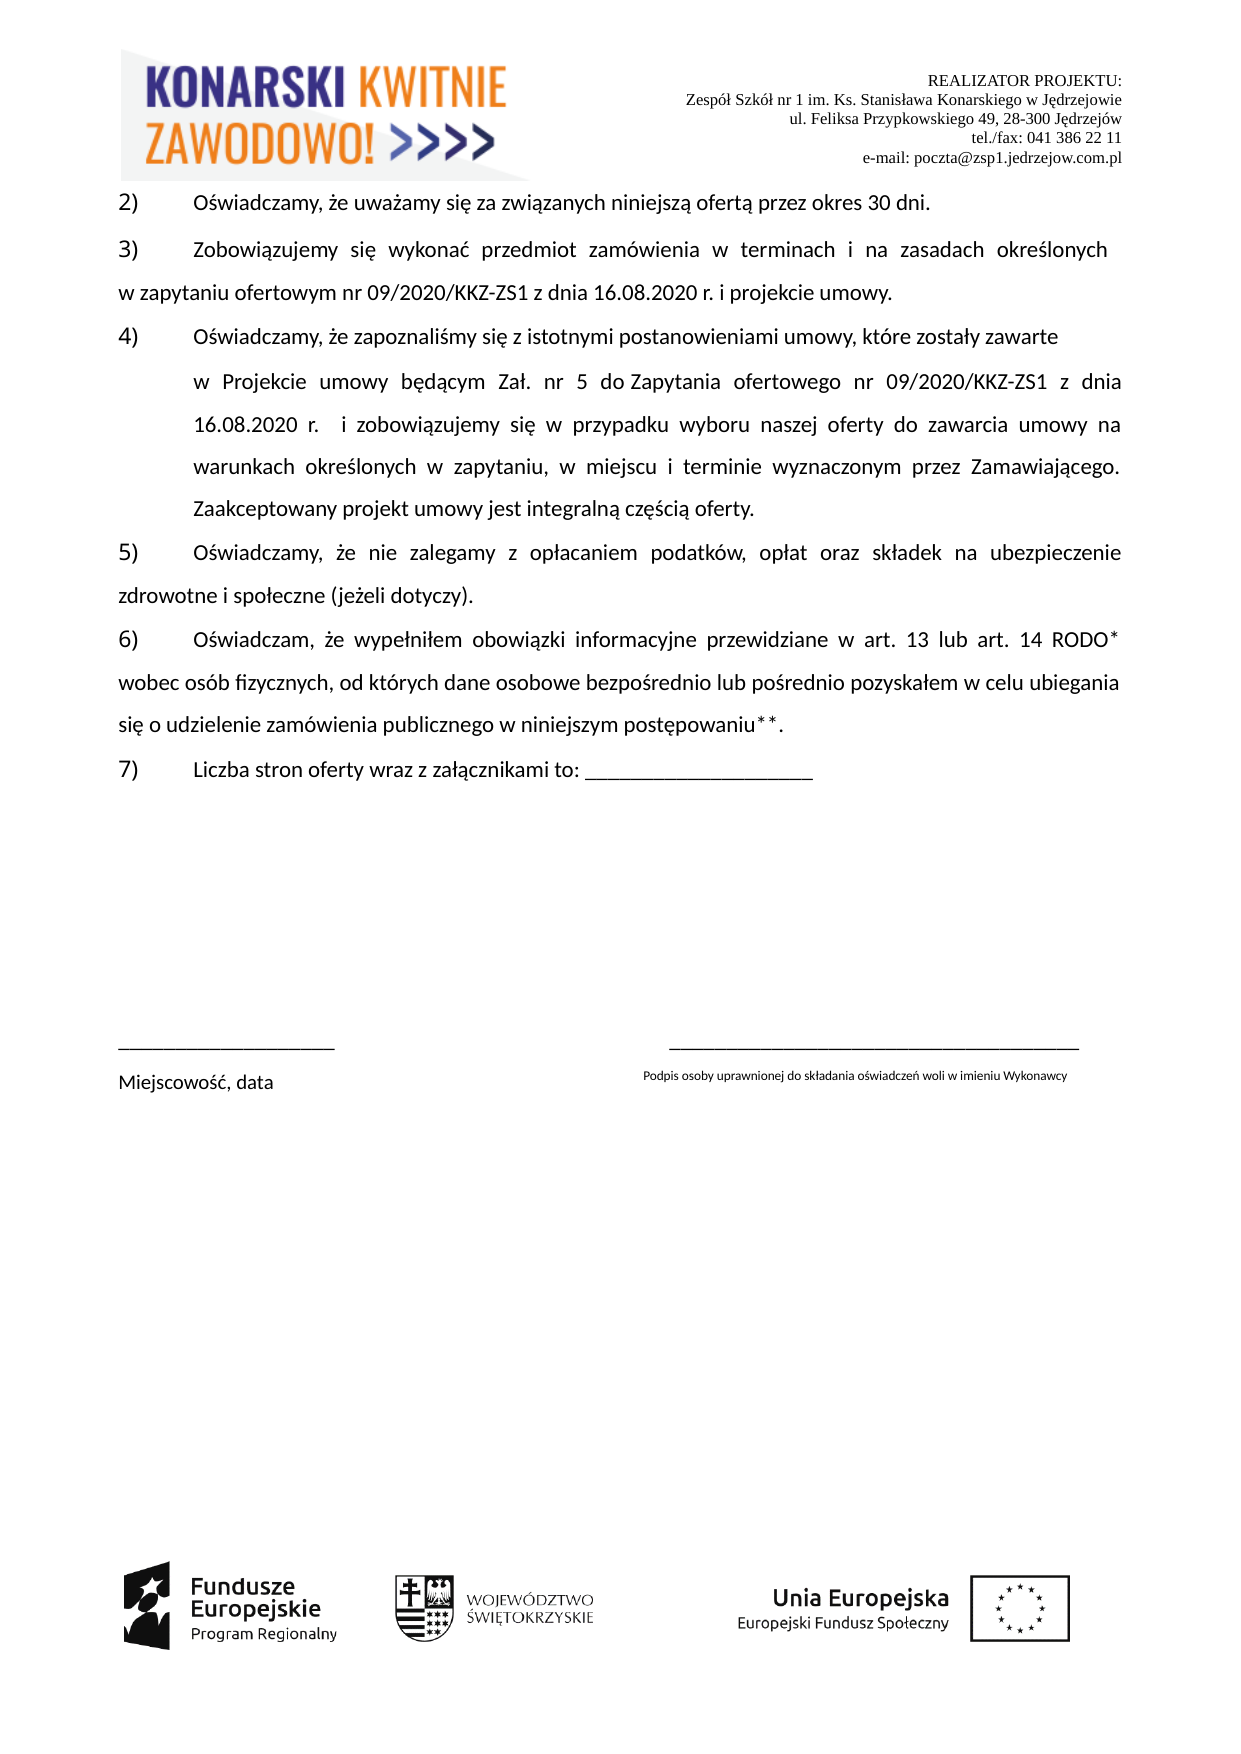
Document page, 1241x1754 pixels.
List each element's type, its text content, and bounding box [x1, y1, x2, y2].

list Oświadczamy, że zapoznaliśmy się z istotnymi postanowieniami umowy, które zostały zawarte [118, 320, 1122, 351]
picture [121, 49, 531, 181]
list Liczba stron oferty wraz z załącznikami to: ____________________ [118, 752, 1122, 784]
list Oświadczamy, że nie zalegamy z opłacaniem podatków, opłat oraz składek na ubezpieczenie zdrowotne i społeczne (jeżeli dotyczy). [118, 536, 1122, 609]
text w Projekcie umowy będącym Zał. nr 5 do Zapytania ofertowego nr 09/2020/KKZ-ZS1 z dnia 16.08.2020 r. i zobowiązujemy się w przypadku wyboru naszej oferty do zawarcia umowy na warunkach określonych w zapytaniu, w miejscu i terminie wyznaczonym przez Zamawiającego. Zaakceptowany projekt umowy jest integralną częścią oferty. [193, 367, 1122, 522]
list Zobowiązujemy się wykonać przedmiot zamówienia w terminach i na zasadach określonych w zapytaniu ofertowym nr 09/2020/KKZ-ZS1 z dnia 16.08.2020 r. i projekcie umowy. [118, 233, 1122, 306]
picture [124, 1561, 337, 1650]
text Miejscowość, data Podpis osoby uprawnionej do składania oświadczeń woli w imieniu Wykonawcy [118, 1067, 1122, 1095]
text ___________________ ____________________________________ [118, 1025, 1122, 1053]
picture [738, 1561, 1070, 1650]
picture [395, 1561, 593, 1650]
list Oświadczam, że wypełniłem obowiązki informacyjne przewidziane w art. 13 lub art. 14 RODO* wobec osób fizycznych, od których dane osobowe bezpośrednio lub pośrednio pozyskałem w celu ubiegania się o udzielenie zamówienia publicznego w niniejszym postępowaniu**. [118, 623, 1122, 738]
list Oświadczamy, że uważamy się za związanych niniejszą ofertą przez okres 30 dni. [118, 186, 1122, 217]
